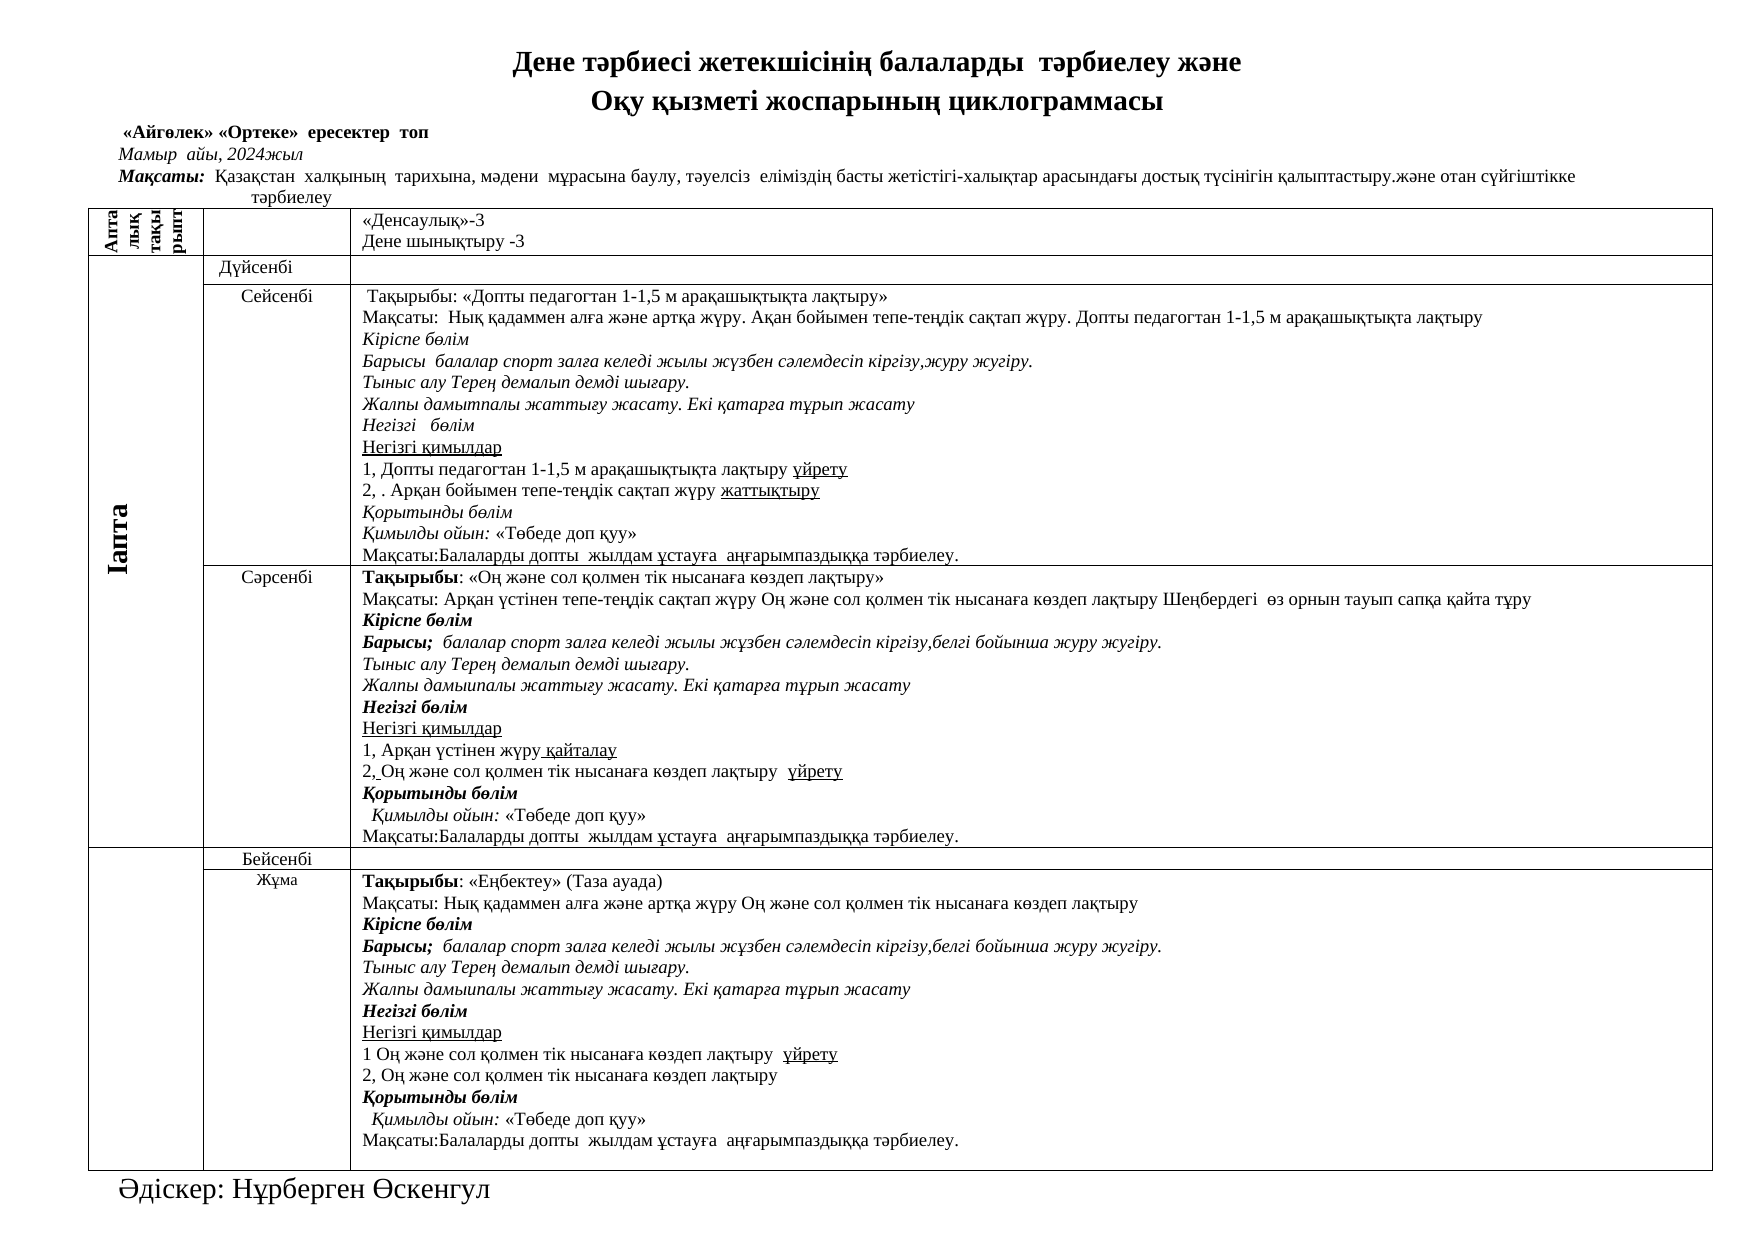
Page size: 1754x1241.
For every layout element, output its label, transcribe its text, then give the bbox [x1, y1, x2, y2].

text Оқу қызметі жоспарының циклограммасы [118, 83, 1636, 116]
text Мамыр айы, 2024жыл [118, 143, 1636, 164]
text «Айгөлек» «Ортеке» ересектер топ [118, 121, 1636, 143]
table_cell Iапта [89, 256, 203, 847]
table_cell Тақырыбы: «Еңбектеу» (Таза ауада) Мақсаты: Нық қадаммен алға және артқа жүру Оң және сол қолмен тік нысанаға көздеп лақтыру Кіріспе бөлім Барысы; балалар спорт залға келеді жылы жұзбен сәлемдесіп кіргізу,белгі бойынша журу жугіру. Тыныс алу Терең демалып демді шығару. Жалпы дамыипалы жаттығу жасату. Екі қатарға тұрып жасату Негізгі бөлім Негізгі қимылдар 1 Оң және сол қолмен тік нысанаға көздеп лақтыру үйрету 2, Оң және сол қолмен тік нысанаға көздеп лақтыру Қорытынды бөлім Қимылды ойын: «Төбеде доп қуу» Мақсаты:Балаларды допты жылдам ұстауға аңғарымпаздыққа тәрбиелеу. [351, 870, 1712, 1170]
table_header Апталық тақырыптар [89, 209, 203, 255]
table_cell Сәрсенбі [204, 566, 350, 847]
table_cell Тақырыбы: «Допты педагогтан 1-1,5 м арақашықтықта лақтыру» Мақсаты: Нық қадаммен алға және артқа жүру. Ақан бойымен тепе-теңдік сақтап жүру. Допты педагогтан 1-1,5 м арақашықтықта лақтыру Кіріспе бөлім Барысы балалар спорт залға келеді жылы жүзбен сәлемдесіп кіргізу,журу жугіру. Тыныс алу Терең демалып демді шығару. Жалпы дамытпалы жаттығу жасату. Екі қатарға тұрып жасату Негізгі бөлім Негізгі қимылдар 1, Допты педагогтан 1-1,5 м арақашықтықта лақтыру үйрету 2, . Арқан бойымен тепе-теңдік сақтап жүру жаттықтыру Қорытынды бөлім Қимылды ойын: «Төбеде доп қуу» Мақсаты:Балаларды допты жылдам ұстауға аңғарымпаздыққа тәрбиелеу. [351, 285, 1712, 565]
table_cell Дүйсенбі [204, 256, 350, 284]
text Мақсаты: Қазақстан халқының тарихына, мәдени мұрасына баулу, тәуелсіз еліміздің басты жетістігі-халықтар арасындағы достық түсінігін қалыптастыру.және отан сүйгіштікке тәрбиелеу [118, 164, 1636, 208]
table_cell Бейсенбі [204, 848, 350, 869]
table_cell [351, 848, 1712, 869]
text Дене тәрбиесі жетекшісінің балаларды тәрбиелеу және [118, 44, 1636, 78]
table_cell Сейсенбі [204, 285, 350, 565]
text Әдіскер: Нұрберген Өскенгул [118, 1171, 1636, 1204]
table_cell [351, 256, 1712, 284]
table_header «Денсаулық»-3 Дене шынықтыру -3 [351, 209, 1712, 255]
table_cell [89, 848, 203, 1170]
table_header [204, 209, 350, 255]
table_cell Тақырыбы: «Оң және сол қолмен тік нысанаға көздеп лақтыру» Мақсаты: Арқан үстінен тепе-теңдік сақтап жүру Оң және сол қолмен тік нысанаға көздеп лақтыру Шеңбердегі өз орнын тауып сапқа қайта тұру Кіріспе бөлім Барысы; балалар спорт залға келеді жылы жұзбен сәлемдесіп кіргізу,белгі бойынша журу жугіру. Тыныс алу Терең демалып демді шығару. Жалпы дамыипалы жаттығу жасату. Екі қатарға тұрып жасату Негізгі бөлім Негізгі қимылдар 1, Арқан үстінен жүру қайталау 2, Оң және сол қолмен тік нысанаға көздеп лақтыру үйрету Қорытынды бөлім Қимылды ойын: «Төбеде доп қуу» Мақсаты:Балаларды допты жылдам ұстауға аңғарымпаздыққа тәрбиелеу. [351, 566, 1712, 847]
table_cell Жұма [204, 870, 350, 1170]
